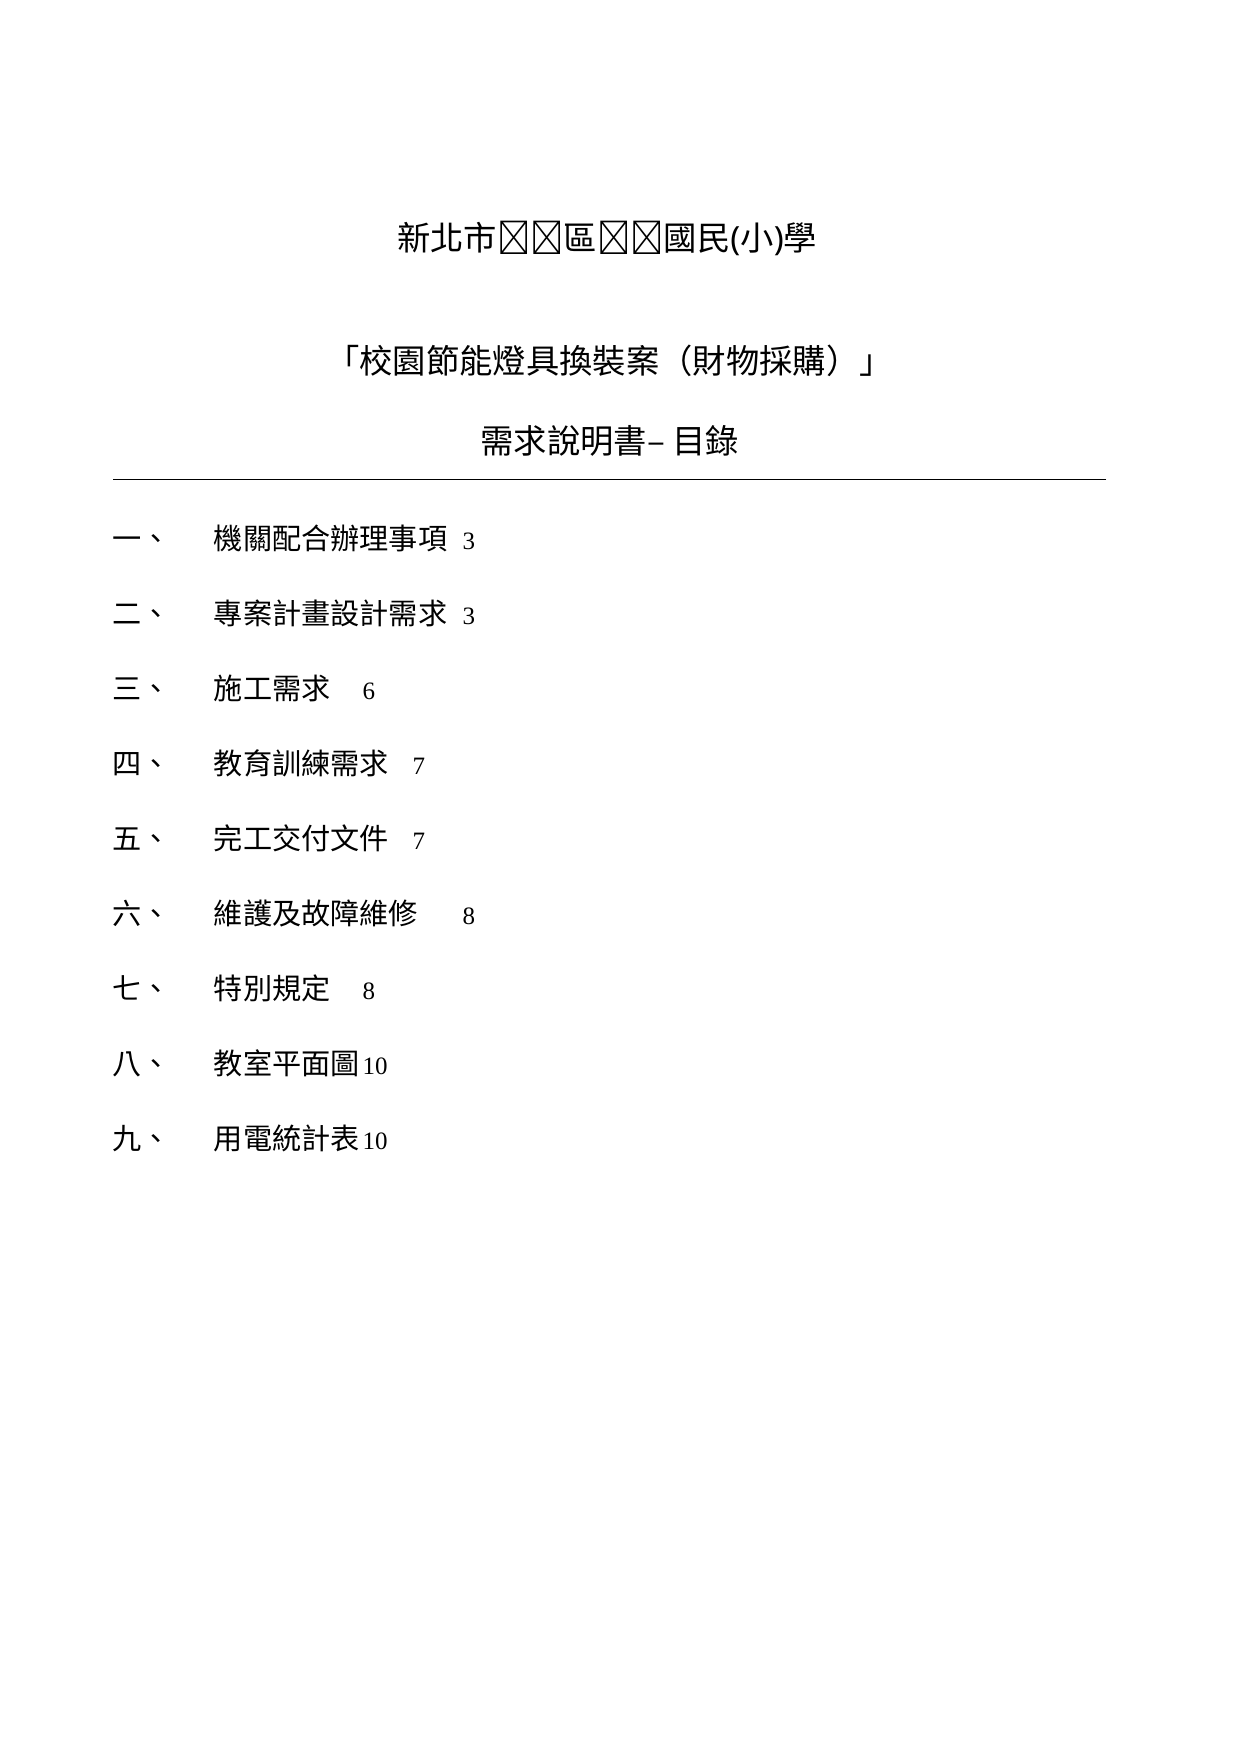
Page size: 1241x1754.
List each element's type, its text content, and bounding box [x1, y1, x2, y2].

text 三、 施工需求 6 [112, 649, 1106, 724]
text 九、 用電統計表 10 [112, 1099, 1106, 1174]
text 四、 教育訓練需求 7 [112, 724, 1106, 799]
text 二、 專案計畫設計需求 3 [112, 574, 1106, 649]
text 一、 機關配合辦理事項 3 [112, 499, 1106, 574]
text 新北市區國民(小)學 [87, 211, 1106, 260]
text 需求說明書– 目錄 [112, 402, 1106, 480]
text 「校園節能燈具換裝案（財物採購）」 [112, 335, 1106, 383]
text 八、 教室平面圖 10 [112, 1024, 1106, 1099]
text 七、 特別規定 8 [112, 949, 1106, 1024]
text 五、 完工交付文件 7 [112, 799, 1106, 874]
text 六、 維護及故障維修 8 [112, 874, 1106, 949]
